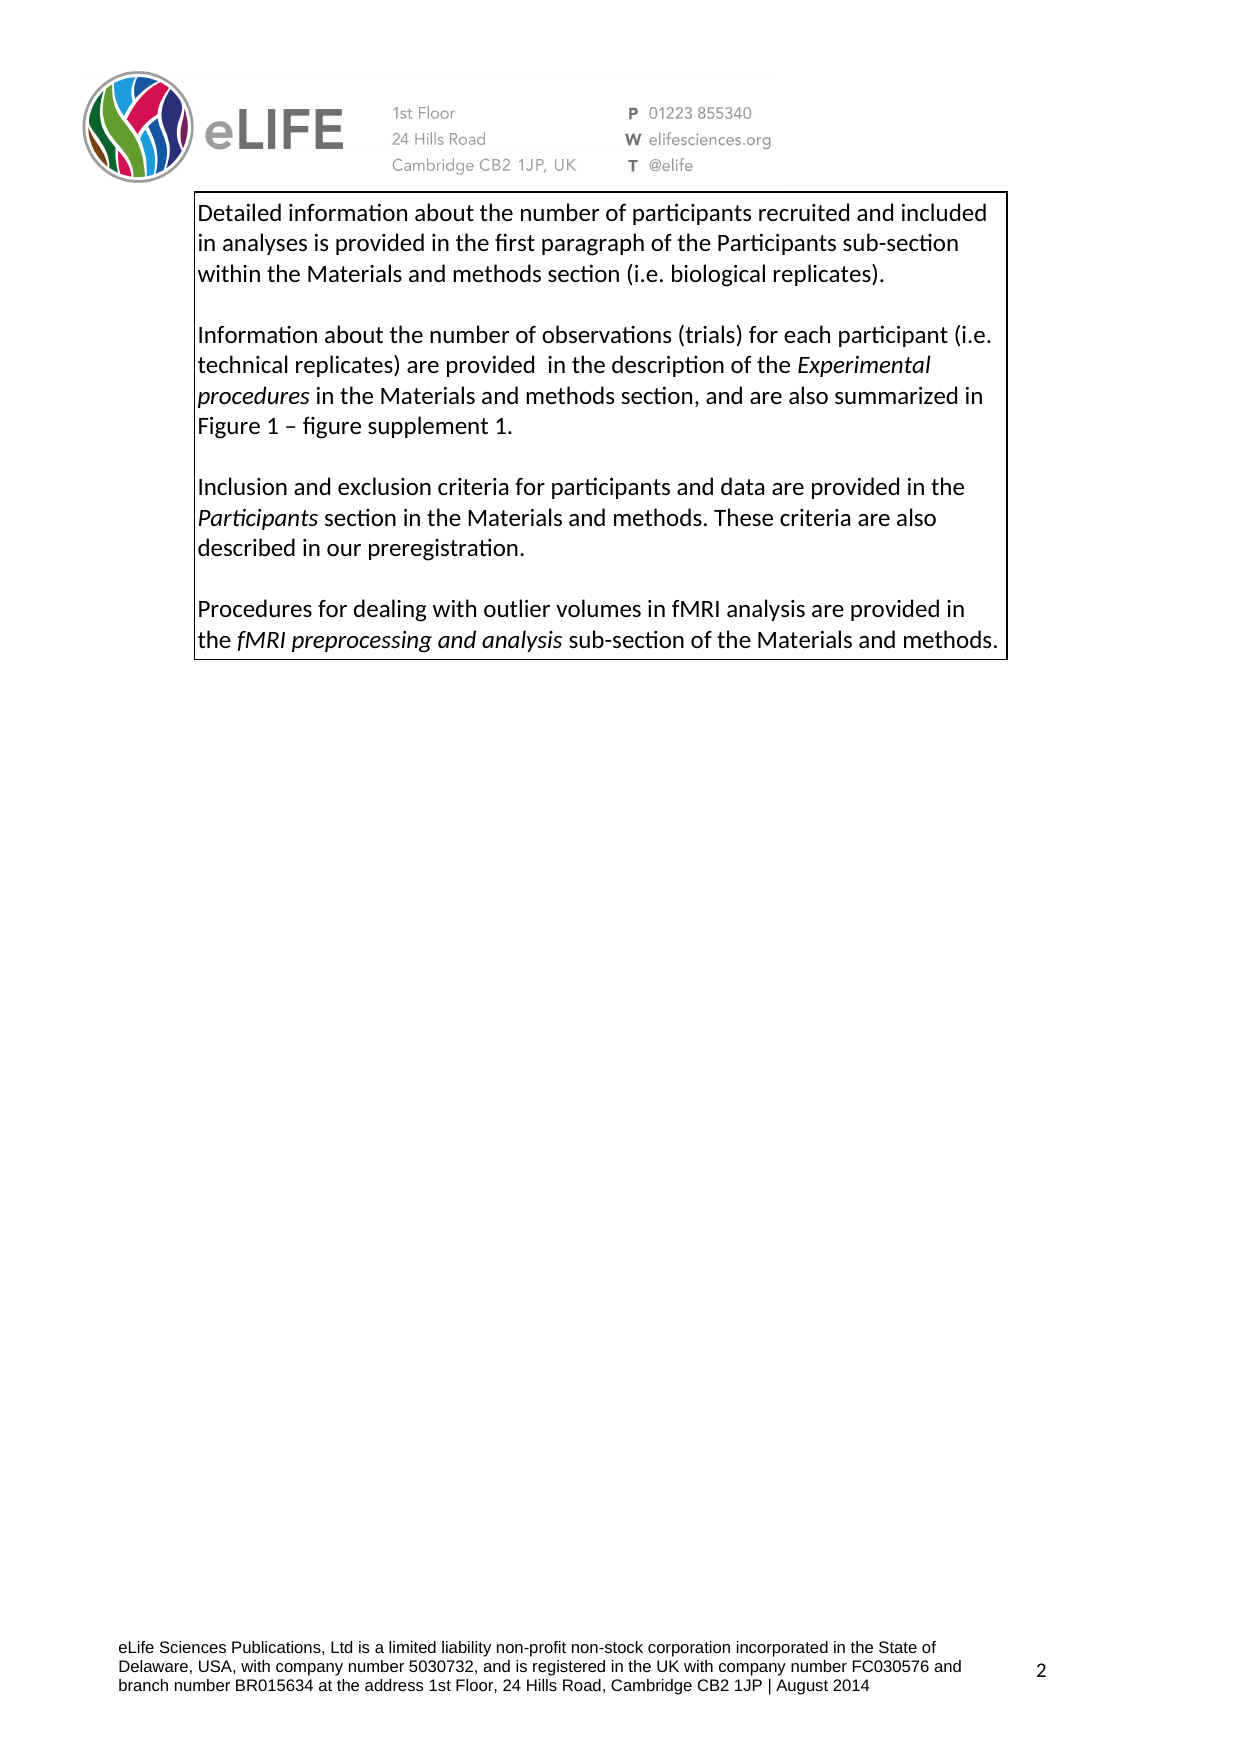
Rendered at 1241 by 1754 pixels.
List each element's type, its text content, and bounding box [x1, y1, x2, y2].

text Procedures for dealing with outlier volumes in fMRI analysis are provided in the fMRI preprocessing and analysis sub-section of the Materials and methods. [195, 593, 1006, 657]
picture [73, 59, 784, 191]
text Detailed information about the number of participants recruited and included in analyses is provided in the first paragraph of the Participants sub-section within the Materials and methods section (i.e. biological replicates). Information about the number of observations (trials) for each participant (i.e. technical replicates) are provided in the description of the Experimental procedures in the Materials and methods section, and are also summarized in Figure 1 – figure supplement 1. [195, 194, 1006, 441]
text Inclusion and exclusion criteria for participants and data are provided in the Participants section in the Materials and methods. These criteria are also described in our preregistration. [197, 471, 1004, 563]
